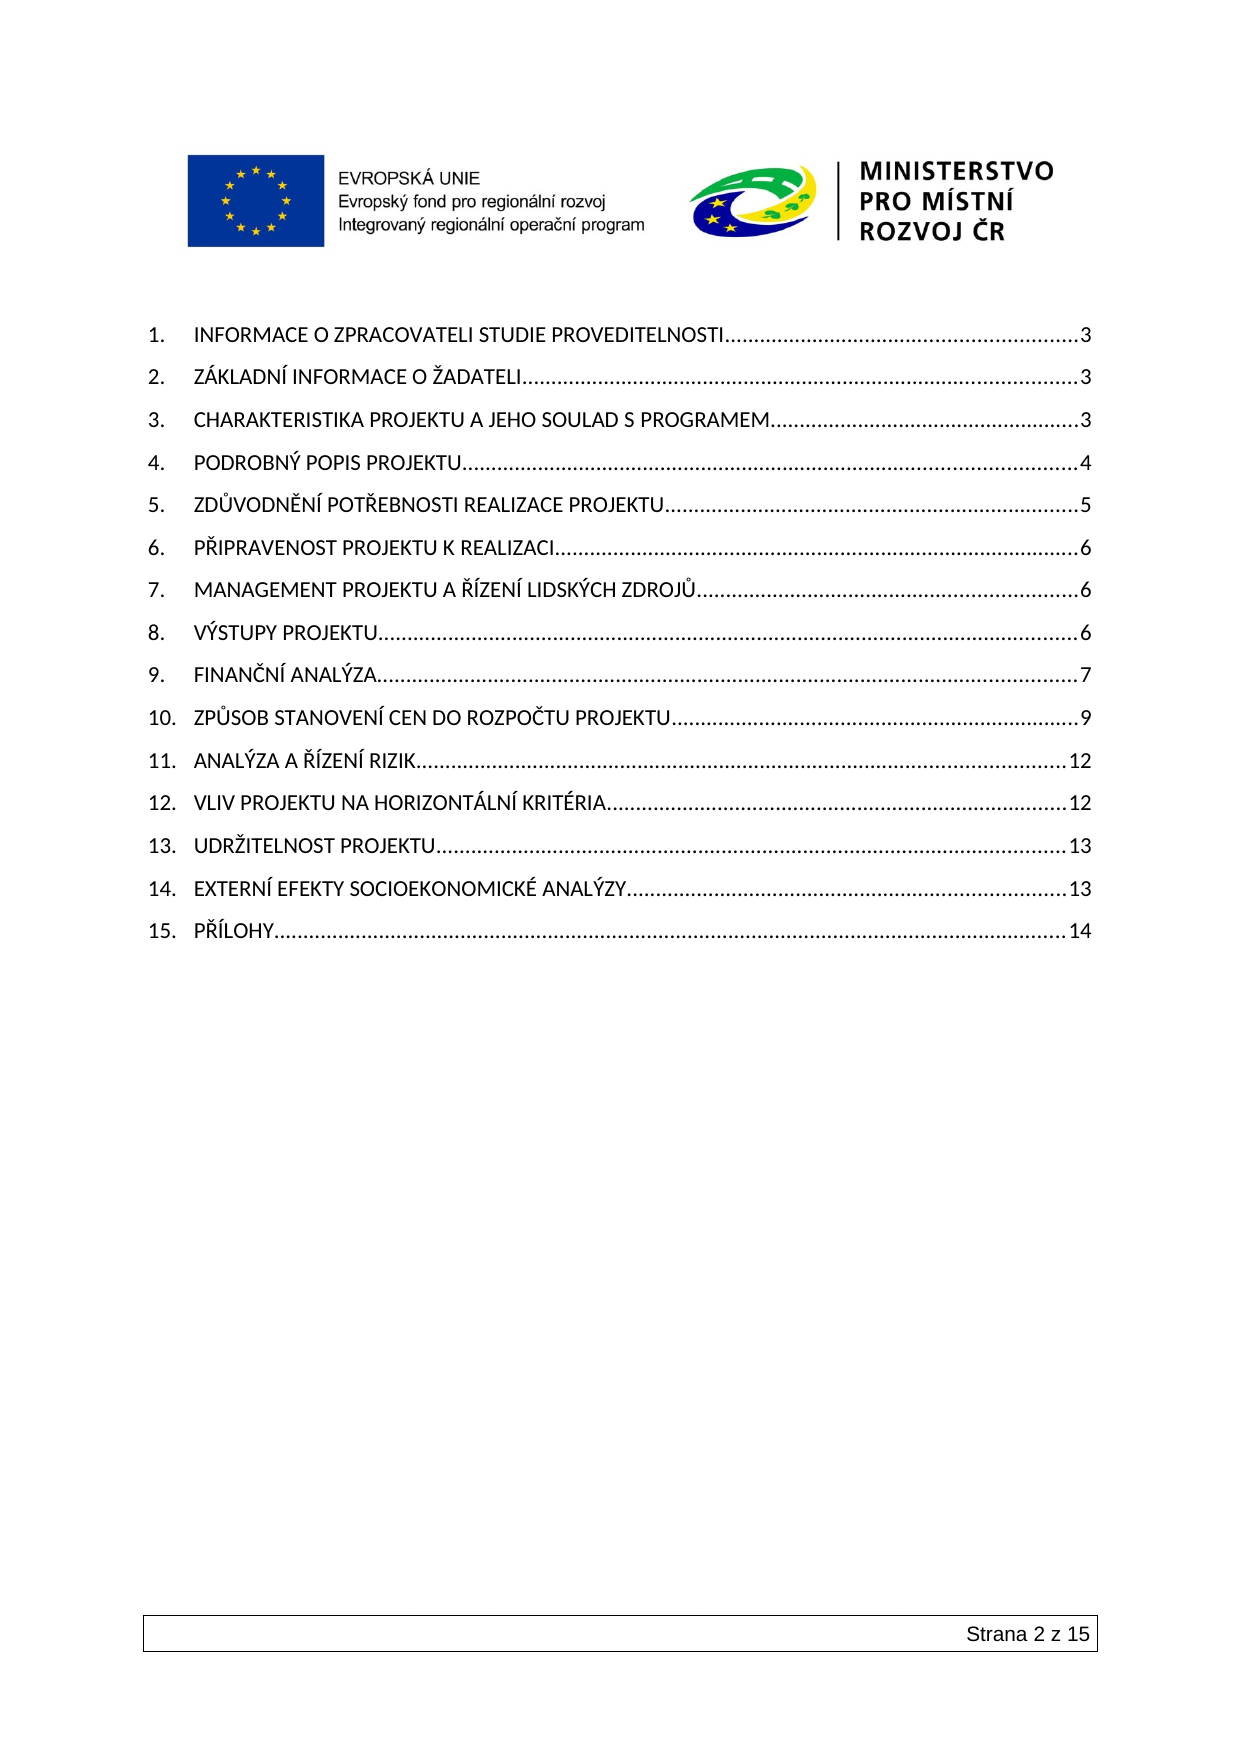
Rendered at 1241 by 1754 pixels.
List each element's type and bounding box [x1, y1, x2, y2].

picture [157, 123, 1083, 277]
